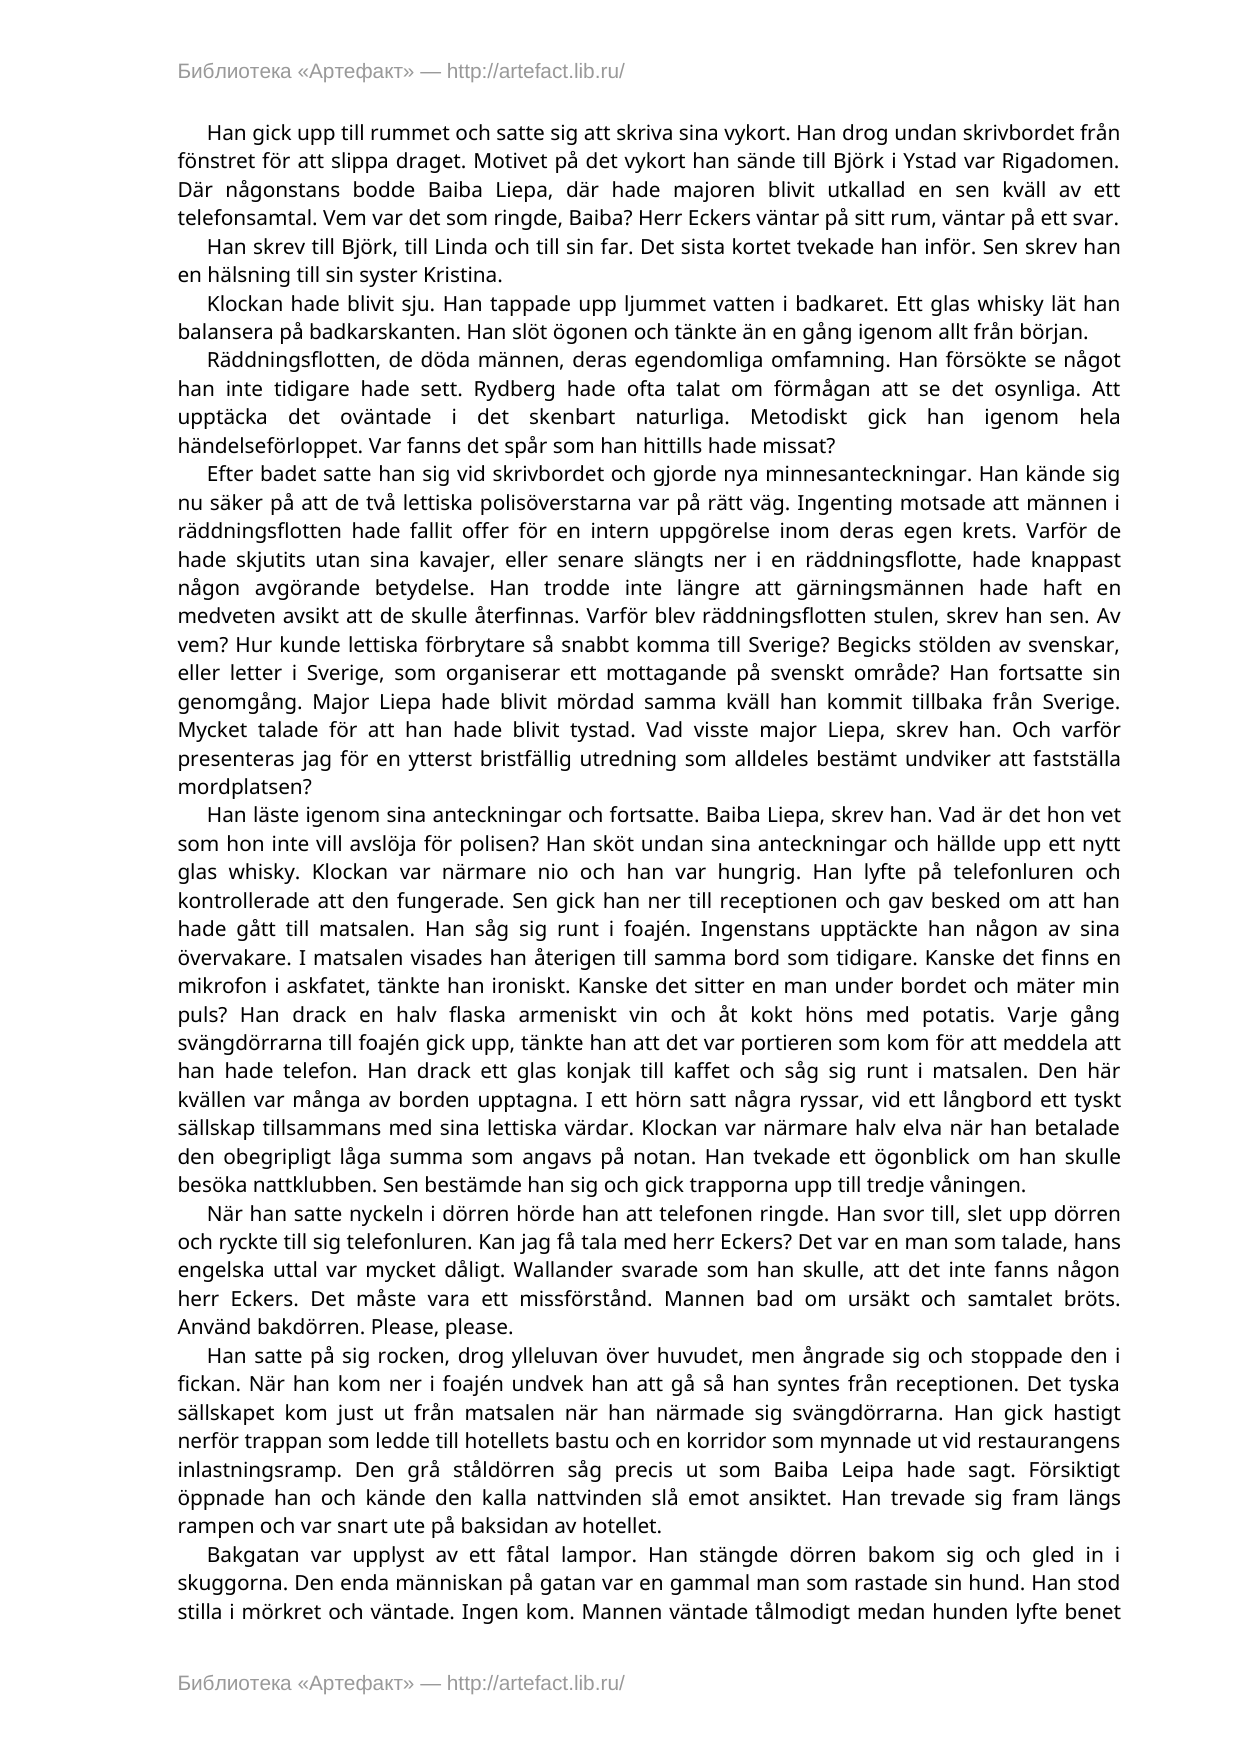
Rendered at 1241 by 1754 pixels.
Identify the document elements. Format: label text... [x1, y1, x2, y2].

text Klockan hade blivit sju. Han tappade upp ljummet vatten i badkaret. Ett glas whisky lät han balansera på badkarskanten. Han slöt ögonen och tänkte än en gång igenom allt från början. [177, 289, 1122, 346]
text Efter badet satte han sig vid skrivbordet och gjorde nya minnesanteckningar. Han kände sig nu säker på att de två lettiska polisöverstarna var på rätt väg. Ingenting motsade att männen i räddningsflotten hade fallit offer för en intern uppgörelse inom deras egen krets. Varför de hade skjutits utan sina kavajer, eller senare slängts ner i en räddningsflotte, hade knappast någon avgörande betydelse. Han trodde inte längre att gärningsmännen hade haft en medveten avsikt att de skulle återfinnas. Varför blev räddningsflotten stulen, skrev han sen. Av vem? Hur kunde lettiska förbrytare så snabbt komma till Sverige? Begicks stölden av svenskar, eller letter i Sverige, som organiserar ett mottagande på svenskt område? Han fortsatte sin genomgång. Major Liepa hade blivit mördad samma kväll han kommit tillbaka från Sverige. Mycket talade för att han hade blivit tystad. Vad visste major Liepa, skrev han. Och varför presenteras jag för en ytterst bristfällig utredning som alldeles bestämt undviker att fastställa mordplatsen? [177, 459, 1122, 801]
text Räddningsflotten, de döda männen, deras egendomliga omfamning. Han försökte se något han inte tidigare hade sett. Rydberg hade ofta talat om förmågan att se det osynliga. Att upptäcka det oväntade i det skenbart naturliga. Metodiskt gick han igenom hela händelseförloppet. Var fanns det spår som han hittills hade missat? [177, 346, 1122, 459]
text När han satte nyckeln i dörren hörde han att telefonen ringde. Han svor till, slet upp dörren och ryckte till sig telefonluren. Kan jag få tala med herr Eckers? Det var en man som talade, hans engelska uttal var mycket dåligt. Wallander svarade som han skulle, att det inte fanns någon herr Eckers. Det måste vara ett missförstånd. Mannen bad om ursäkt och samtalet bröts. Använd bakdörren. Please, please. [177, 1199, 1122, 1341]
text Han läste igenom sina anteckningar och fortsatte. Baiba Liepa, skrev han. Vad är det hon vet som hon inte vill avslöja för polisen? Han sköt undan sina anteckningar och hällde upp ett nytt glas whisky. Klockan var närmare nio och han var hungrig. Han lyfte på telefonluren och kontrollerade att den fungerade. Sen gick han ner till receptionen och gav besked om att han hade gått till matsalen. Han såg sig runt i foajén. Ingenstans upptäckte han någon av sina övervakare. I matsalen visades han återigen till samma bord som tidigare. Kanske det finns en mikrofon i askfatet, tänkte han ironiskt. Kanske det sitter en man under bordet och mäter min puls? Han drack en halv flaska armeniskt vin och åt kokt höns med potatis. Varje gång svängdörrarna till foajén gick upp, tänkte han att det var portieren som kom för att meddela att han hade telefon. Han drack ett glas konjak till kaffet och såg sig runt i matsalen. Den här kvällen var många av borden upptagna. I ett hörn satt några ryssar, vid ett långbord ett tyskt sällskap tillsammans med sina lettiska värdar. Klockan var närmare halv elva när han betalade den obegripligt låga summa som angavs på notan. Han tvekade ett ögonblick om han skulle besöka nattklubben. Sen bestämde han sig och gick trapporna upp till tredje våningen. [177, 801, 1122, 1199]
text Han gick upp till rummet och satte sig att skriva sina vykort. Han drog undan skrivbordet från fönstret för att slippa draget. Motivet på det vykort han sände till Björk i Ystad var Rigadomen. Där någonstans bodde Baiba Liepa, där hade majoren blivit utkallad en sen kväll av ett telefonsamtal. Vem var det som ringde, Baiba? Herr Eckers väntar på sitt rum, väntar på ett svar. [177, 118, 1122, 232]
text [177, 1540, 1122, 1625]
text Han satte på sig rocken, drog ylleluvan över huvudet, men ångrade sig och stoppade den i fickan. När han kom ner i foajén undvek han att gå så han syntes från receptionen. Det tyska sällskapet kom just ut från matsalen när han närmade sig svängdörrarna. Han gick hastigt nerför trappan som ledde till hotellets bastu och en korridor som mynnade ut vid restaurangens inlastningsramp. Den grå ståldörren såg precis ut som Baiba Leipa hade sagt. Försiktigt öppnade han och kände den kalla nattvinden slå emot ansiktet. Han trevade sig fram längs rampen och var snart ute på baksidan av hotellet. [177, 1341, 1122, 1540]
text Han skrev till Björk, till Linda och till sin far. Det sista kortet tvekade han inför. Sen skrev han en hälsning till sin syster Kristina. [177, 232, 1122, 289]
